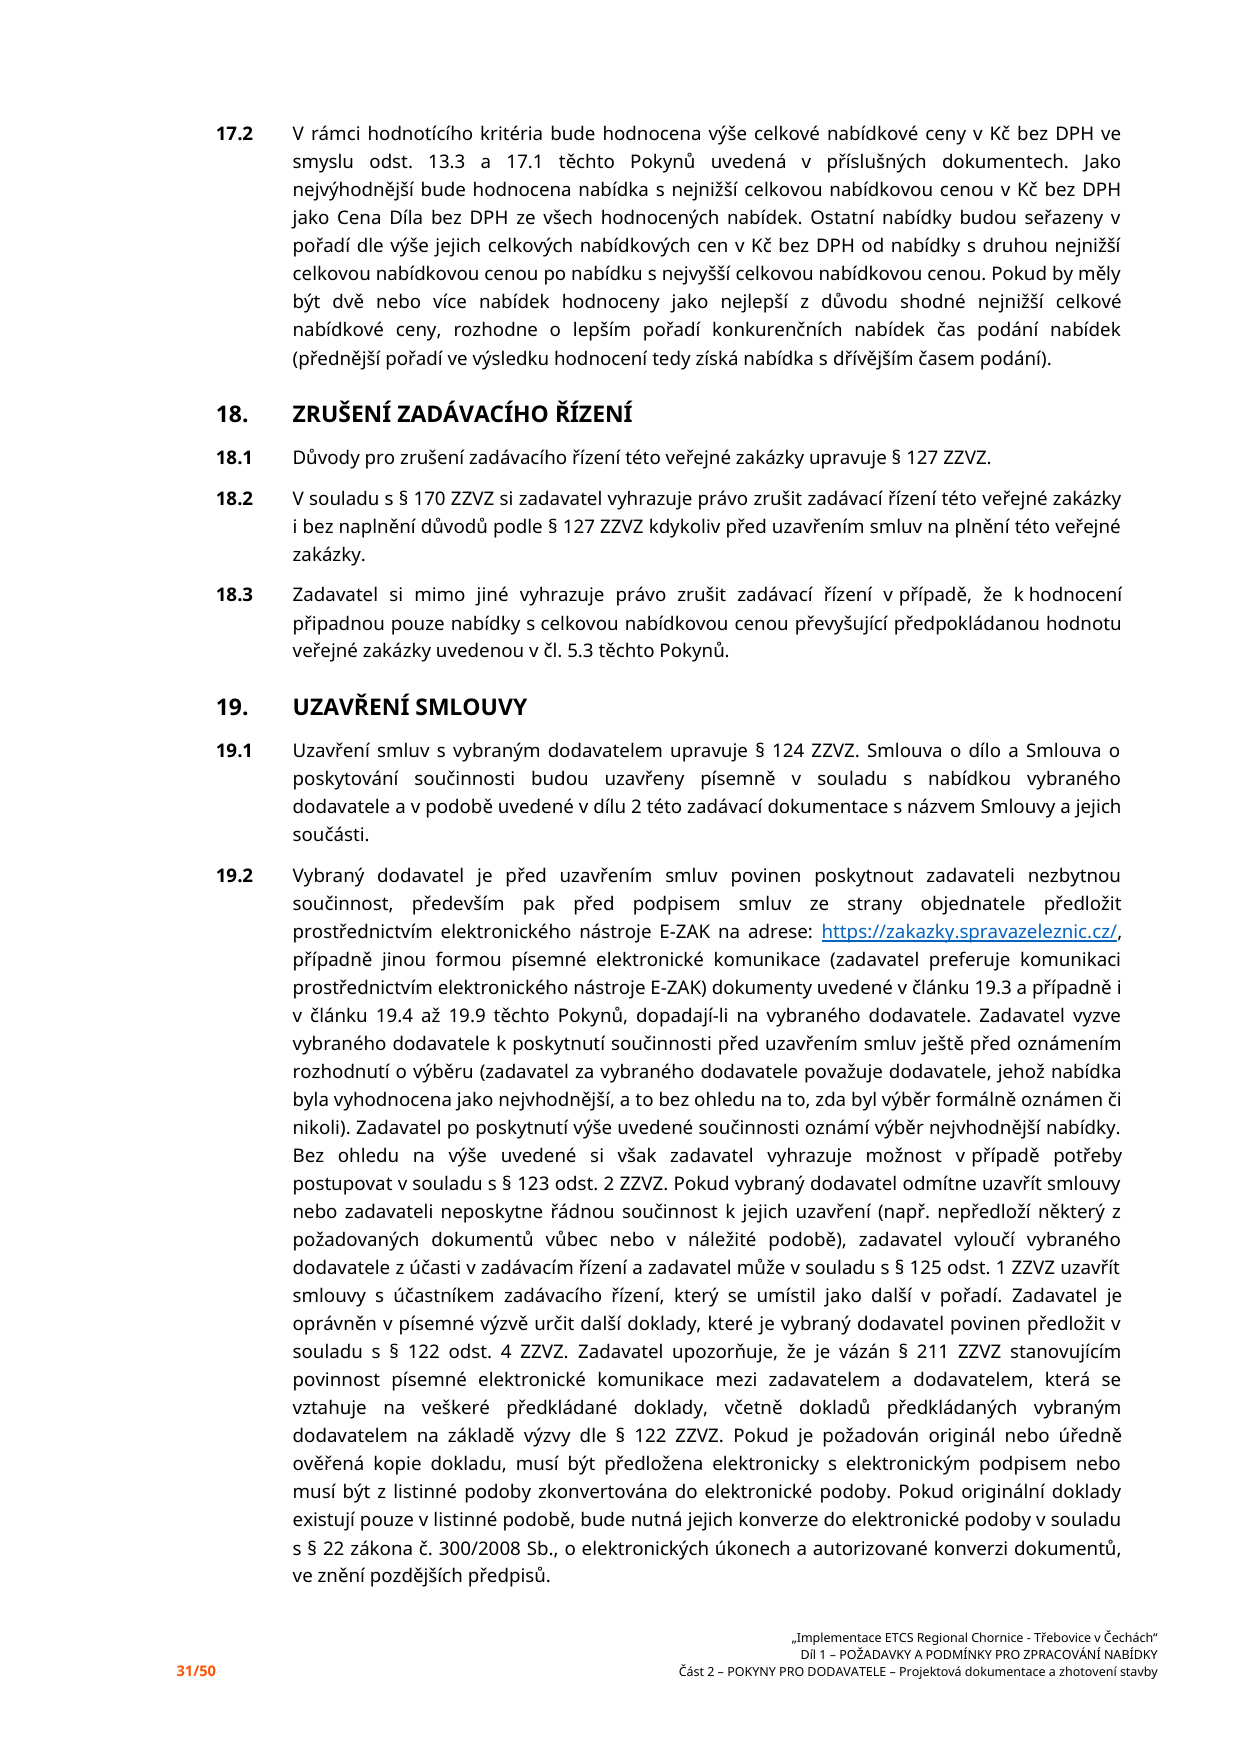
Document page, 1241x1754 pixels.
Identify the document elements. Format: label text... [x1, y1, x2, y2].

text Vybraný dodavatel je před uzavřením smluv povinen poskytnout zadavateli nezbytnou součinnost, především pak před podpisem smluv ze strany objednatele předložit prostřednictvím elektronického nástroje E-ZAK na adrese: https://zakazky.spravazeleznic.cz/, případně jinou formou písemné elektronické komunikace (zadavatel preferuje komunikaci prostřednictvím elektronického nástroje E-ZAK) dokumenty uvedené v článku 19.3 a případně i v článku 19.4 až 19.9 těchto Pokynů, dopadají-li na vybraného dodavatele. Zadavatel vyzve vybraného dodavatele k poskytnutí součinnosti před uzavřením smluv ještě před oznámením rozhodnutí o výběru (zadavatel za vybraného dodavatele považuje dodavatele, jehož nabídka byla vyhodnocena jako nejvhodnější, a to bez ohledu na to, zda byl výběr formálně oznámen či nikoli). Zadavatel po poskytnutí výše uvedené součinnosti oznámí výběr nejvhodnější nabídky. Bez ohledu na výše uvedené si však zadavatel vyhrazuje možnost v případě potřeby postupovat v souladu s § 123 odst. 2 ZZVZ. Pokud vybraný dodavatel odmítne uzavřít smlouvy nebo zadavateli neposkytne řádnou součinnost k jejich uzavření (např. nepředloží některý z požadovaných dokumentů vůbec nebo v náležité podobě), zadavatel vyloučí vybraného dodavatele z účasti v zadávacím řízení a zadavatel může v souladu s § 125 odst. 1 ZZVZ uzavřít smlouvy s účastníkem zadávacího řízení, který se umístil jako další v pořadí. Zadavatel je oprávněn v písemné výzvě určit další doklady, které je vybraný dodavatel povinen předložit v souladu s § 122 odst. 4 ZZVZ. Zadavatel upozorňuje, že je vázán § 211 ZZVZ stanovujícím povinnost písemné elektronické komunikace mezi zadavatelem a dodavatelem, která se vztahuje na veškeré předkládané doklady, včetně dokladů předkládaných vybraným dodavatelem na základě výzvy dle § 122 ZZVZ. Pokud je požadován originál nebo úředně ověřená kopie dokladu, musí být předložena elektronicky s elektronickým podpisem nebo musí být z listinné podoby zkonvertována do elektronické podoby. Pokud originální doklady existují pouze v listinné podobě, bude nutná jejich konverze do elektronické podoby v souladu s § 22 zákona č. 300/2008 Sb., o elektronických úkonech a autorizované konverzi dokumentů, ve znění pozdějších předpisů. [216, 862, 1122, 1588]
text ZRUŠENÍ ZADÁVACÍHO ŘÍZENÍ [216, 398, 1122, 429]
text Uzavření smluv s vybraným dodavatelem upravuje § 124 ZZVZ. Smlouva o dílo a Smlouva o poskytování součinnosti budou uzavřeny písemně v souladu s nabídkou vybraného dodavatele a v podobě uvedené v dílu 2 této zadávací dokumentace s názvem Smlouvy a jejich součásti. [216, 738, 1122, 847]
text UZAVŘENÍ SMLOUVY [216, 691, 1122, 722]
text Důvody pro zrušení zadávacího řízení této veřejné zakázky upravuje § 127 ZZVZ. [216, 445, 1122, 470]
text Zadavatel si mimo jiné vyhrazuje právo zrušit zadávací řízení v případě, že k hodnocení připadnou pouze nabídky s celkovou nabídkovou cenou převyšující předpokládanou hodnotu veřejné zakázky uvedenou v čl. 5.3 těchto Pokynů. [216, 582, 1122, 663]
text V souladu s § 170 ZZVZ si zadavatel vyhrazuje právo zrušit zadávací řízení této veřejné zakázky i bez naplnění důvodů podle § 127 ZZVZ kdykoliv před uzavřením smluv na plnění této veřejné zakázky. [216, 485, 1122, 567]
text V rámci hodnotícího kritéria bude hodnocena výše celkové nabídkové ceny v Kč bez DPH ve smyslu odst. 13.3 a 17.1 těchto Pokynů uvedená v příslušných dokumentech. Jako nejvýhodnější bude hodnocena nabídka s nejnižší celkovou nabídkovou cenou v Kč bez DPH jako Cena Díla bez DPH ze všech hodnocených nabídek. Ostatní nabídky budou seřazeny v pořadí dle výše jejich celkových nabídkových cen v Kč bez DPH od nabídky s druhou nejnižší celkovou nabídkovou cenou po nabídku s nejvyšší celkovou nabídkovou cenou. Pokud by měly být dvě nebo více nabídek hodnoceny jako nejlepší z důvodu shodné nejnižší celkové nabídkové ceny, rozhodne o lepším pořadí konkurenčních nabídek čas podání nabídek (přednější pořadí ve výsledku hodnocení tedy získá nabídka s dřívějším časem podání). [216, 121, 1122, 370]
